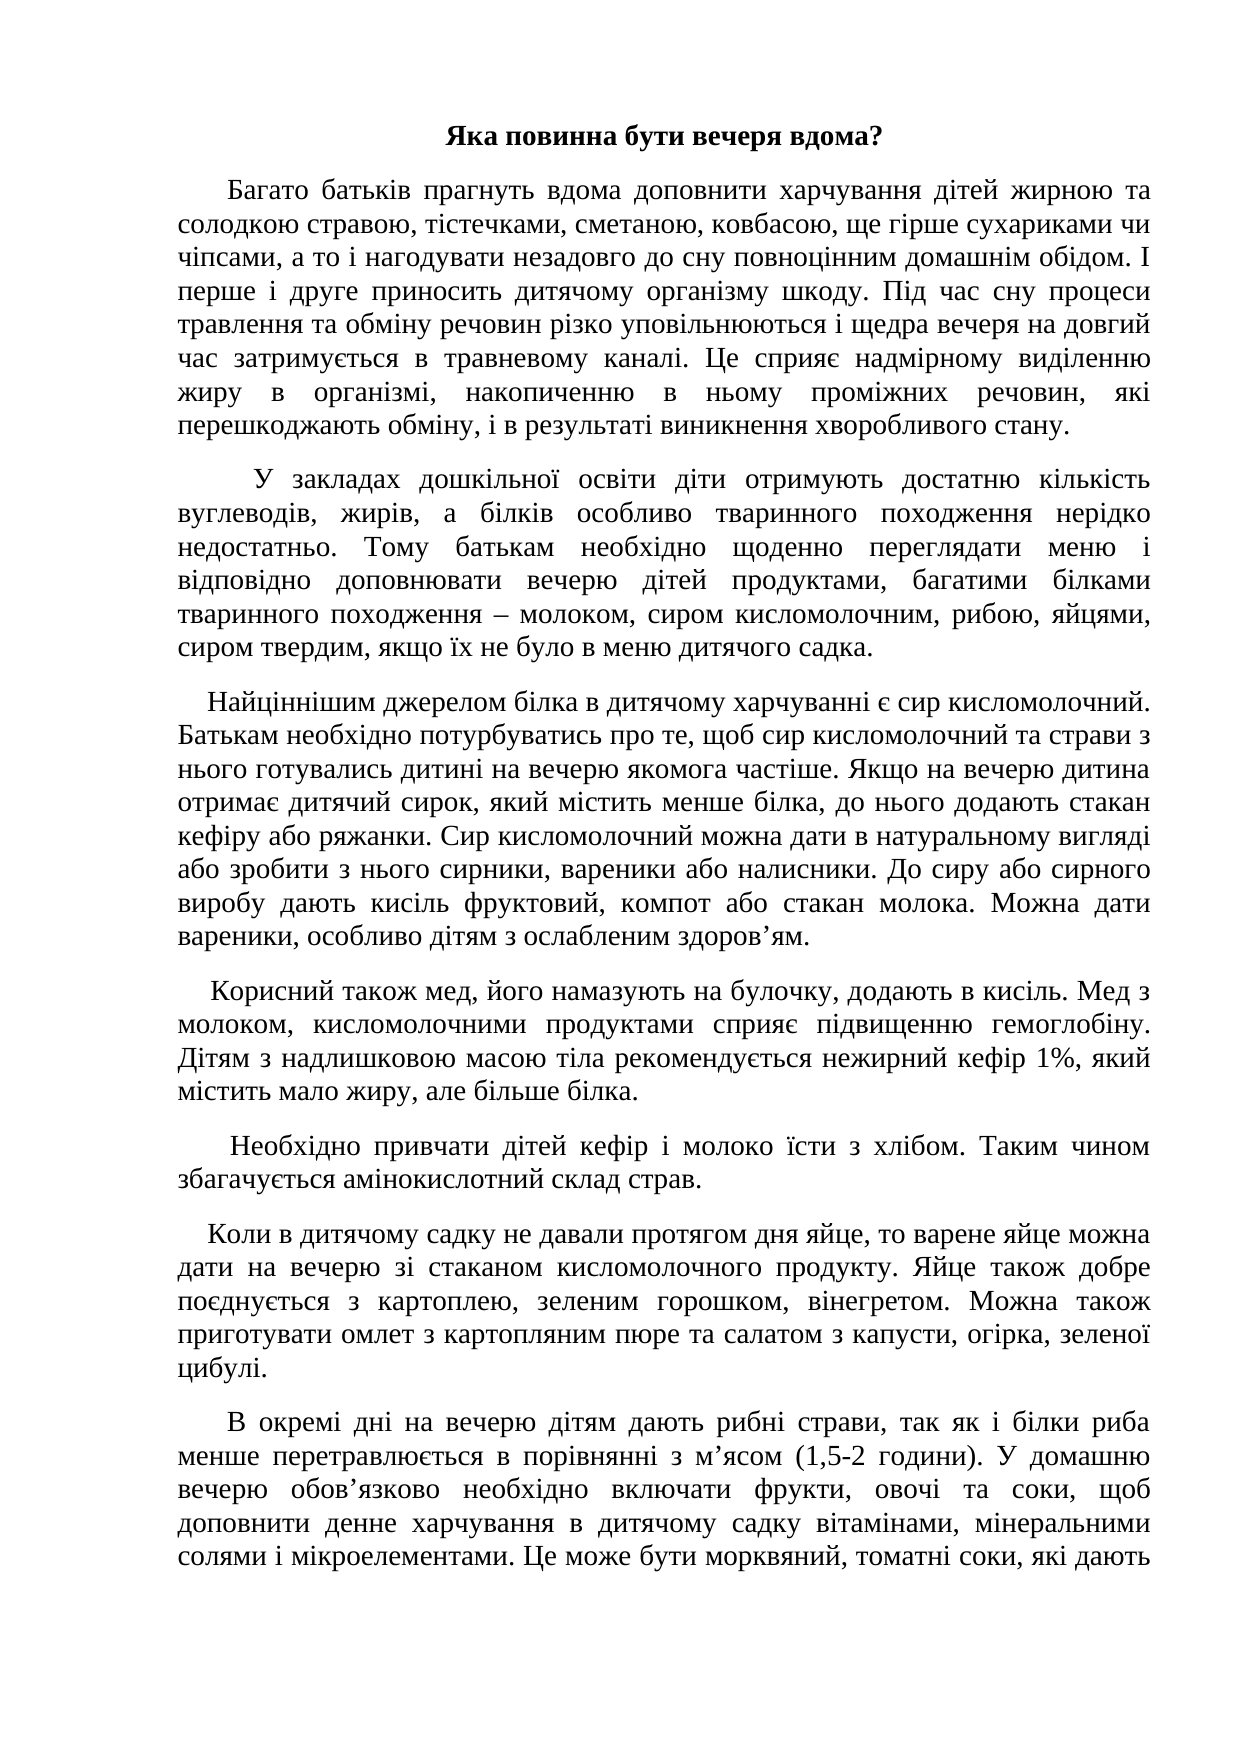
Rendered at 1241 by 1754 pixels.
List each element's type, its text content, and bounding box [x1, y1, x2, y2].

text Багато батьків прагнуть вдома доповнити харчування дітей жирною та солодкою стравою, тістечками, сметаною, ковбасою, ще гірше сухариками чи чіпсами, а то і нагодувати незадовго до сну повноцінним домашнім обідом. І перше і друге приносить дитячому організму шкоду. Під час сну процеси травлення та обміну речовин різко уповільнюються і щедра вечеря на довгий час затримується в травневому каналі. Це сприяє надмірному виділенню жиру в організмі, накопиченню в ньому проміжних речовин, які перешкоджають обміну, і в результаті виникнення хворобливого стану. [177, 172, 1152, 441]
text Найціннішим джерелом білка в дитячому харчуванні є сир кисломолочний. Батькам необхідно потурбуватись про те, щоб сир кисломолочний та страви з нього готувались дитині на вечерю якомога частіше. Якщо на вечерю дитина отримає дитячий сирок, який містить менше білка, до нього додають стакан кефіру або ряжанки. Сир кисломолочний можна дати в натуральному вигляді або зробити з нього сирники, вареники або налисники. До сиру або сирного виробу дають кисіль фруктовий, компот або стакан молока. Можна дати вареники, особливо дітям з ослабленим здоров’ям. [177, 684, 1152, 952]
text Коли в дитячому садку не давали протягом дня яйце, то варене яйце можна дати на вечерю зі стаканом кисломолочного продукту. Яйце також добре поєднується з картоплею, зеленим горошком, вінегретом. Можна також приготувати омлет з картопляним пюре та салатом з капусти, огірка, зеленої цибулі. [177, 1216, 1152, 1383]
text У закладах дошкільної освіти діти отримують достатню кількість вуглеводів, жирів, а білків особливо тваринного походження нерідко недостатньо. Тому батькам необхідно щоденно переглядати меню і відповідно доповнювати вечерю дітей продуктами, багатими білками тваринного походження – молоком, сиром кисломолочним, рибою, яйцями, сиром твердим, якщо їх не було в меню дитячого садка. [177, 462, 1152, 663]
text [177, 1404, 1152, 1572]
text Яка повинна бути вечеря вдома? [177, 118, 1152, 152]
text Корисний також мед, його намазують на булочку, додають в кисіль. Мед з молоком, кисломолочними продуктами сприяє підвищенню гемоглобіну. Дітям з надлишковою масою тіла рекомендується нежирний кефір 1%, який містить мало жиру, але більше білка. [177, 973, 1152, 1107]
text Необхідно привчати дітей кефір і молоко їсти з хлібом. Таким чином збагачується амінокислотний склад страв. [177, 1128, 1152, 1195]
